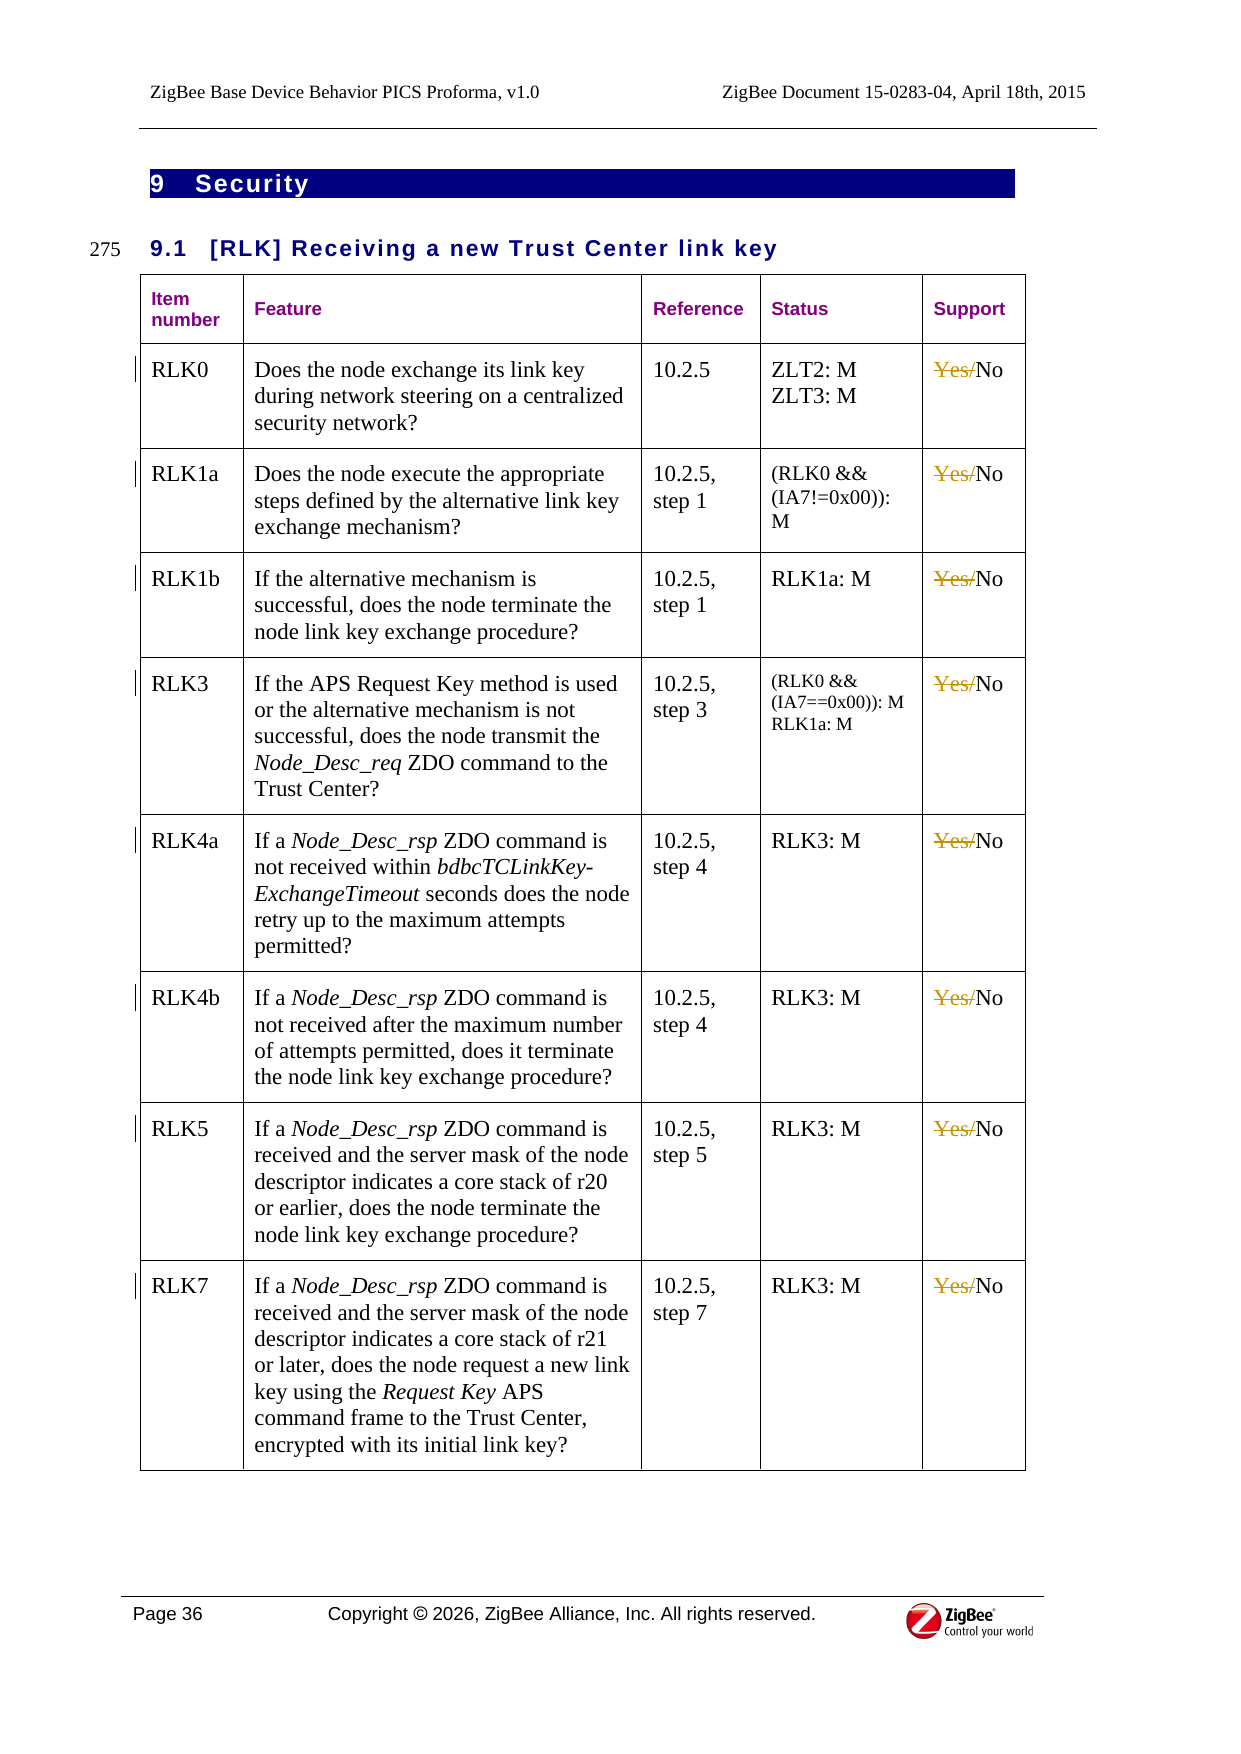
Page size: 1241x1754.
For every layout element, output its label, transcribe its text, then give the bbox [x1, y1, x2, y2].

table_cell 10.2.5, step 4 [642, 815, 760, 971]
table_cell If a Node_Desc_rsp ZDO command is not received within bdbcTCLinkKey-ExchangeTimeout seconds does the node retry up to the maximum attempts permitted? [244, 815, 641, 971]
table_cell No [923, 1103, 1025, 1259]
table_cell No [923, 815, 1025, 971]
table_cell 10.2.5 [642, 344, 760, 447]
table_cell Does the node exchange its link key during network steering on a centralized security network? [244, 344, 641, 447]
table_header Item number [141, 275, 243, 343]
picture [906, 1603, 1033, 1639]
table_cell 10.2.5, step 4 [642, 972, 760, 1102]
table_cell RLK5 [141, 1103, 243, 1259]
table_header Status [761, 275, 922, 343]
table_cell 10.2.5, step 1 [642, 553, 760, 657]
table_cell RLK4b [141, 972, 243, 1102]
table_cell 10.2.5, step 3 [642, 658, 760, 814]
table_cell RLK1b [141, 553, 243, 657]
table_cell No [923, 553, 1025, 657]
table_cell If a Node_Desc_rsp ZDO command is received and the server mask of the node descriptor indicates a core stack of r21 or later, does the node request a new link key using the Request Key APS command frame to the Trust Center, encrypted with its initial link key? [244, 1261, 641, 1469]
table_cell RLK3: M [761, 1103, 922, 1259]
table_header Feature [244, 275, 641, 343]
table_cell No [923, 449, 1025, 552]
subtitle Security [150, 169, 1015, 198]
table_cell ZLT2: M ZLT3: M [761, 344, 922, 447]
table_header Support [923, 275, 1025, 343]
table_header Reference [642, 275, 760, 343]
table_cell No [923, 972, 1025, 1102]
table_cell 10.2.5, step 7 [642, 1261, 760, 1469]
table_cell If a Node_Desc_rsp ZDO command is not received after the maximum number of attempts permitted, does it terminate the node link key exchange procedure? [244, 972, 641, 1102]
table_cell No [923, 1261, 1025, 1469]
table_cell (RLK0 && (IA7==0x00)): M RLK1a: M [761, 658, 922, 814]
subtitle [RLK] Receiving a new Trust Center link key [150, 235, 1015, 262]
table_cell No [923, 344, 1025, 447]
table_cell 10.2.5, step 1 [642, 449, 760, 552]
table_cell If a Node_Desc_rsp ZDO command is received and the server mask of the node descriptor indicates a core stack of r20 or earlier, does the node terminate the node link key exchange procedure? [244, 1103, 641, 1259]
table_cell If the APS Request Key method is used or the alternative mechanism is not successful, does the node transmit the Node_Desc_req ZDO command to the Trust Center? [244, 658, 641, 814]
table_cell RLK3: M [761, 972, 922, 1102]
table_cell RLK1a: M [761, 553, 922, 657]
table_cell (RLK0 && (IA7!=0x00)): M [761, 449, 922, 552]
table_cell RLK4a [141, 815, 243, 971]
table_cell RLK3: M [761, 1261, 922, 1469]
table_cell RLK3: M [761, 815, 922, 971]
table_cell RLK3 [141, 658, 243, 814]
table_cell RLK7 [141, 1261, 243, 1469]
table_cell Does the node execute the appropriate steps defined by the alternative link key exchange mechanism? [244, 449, 641, 552]
table_cell RLK1a [141, 449, 243, 552]
table_cell 10.2.5, step 5 [642, 1103, 760, 1259]
table_cell RLK0 [141, 344, 243, 447]
table_cell No [923, 658, 1025, 814]
table_cell If the alternative mechanism is successful, does the node terminate the node link key exchange procedure? [244, 553, 641, 657]
